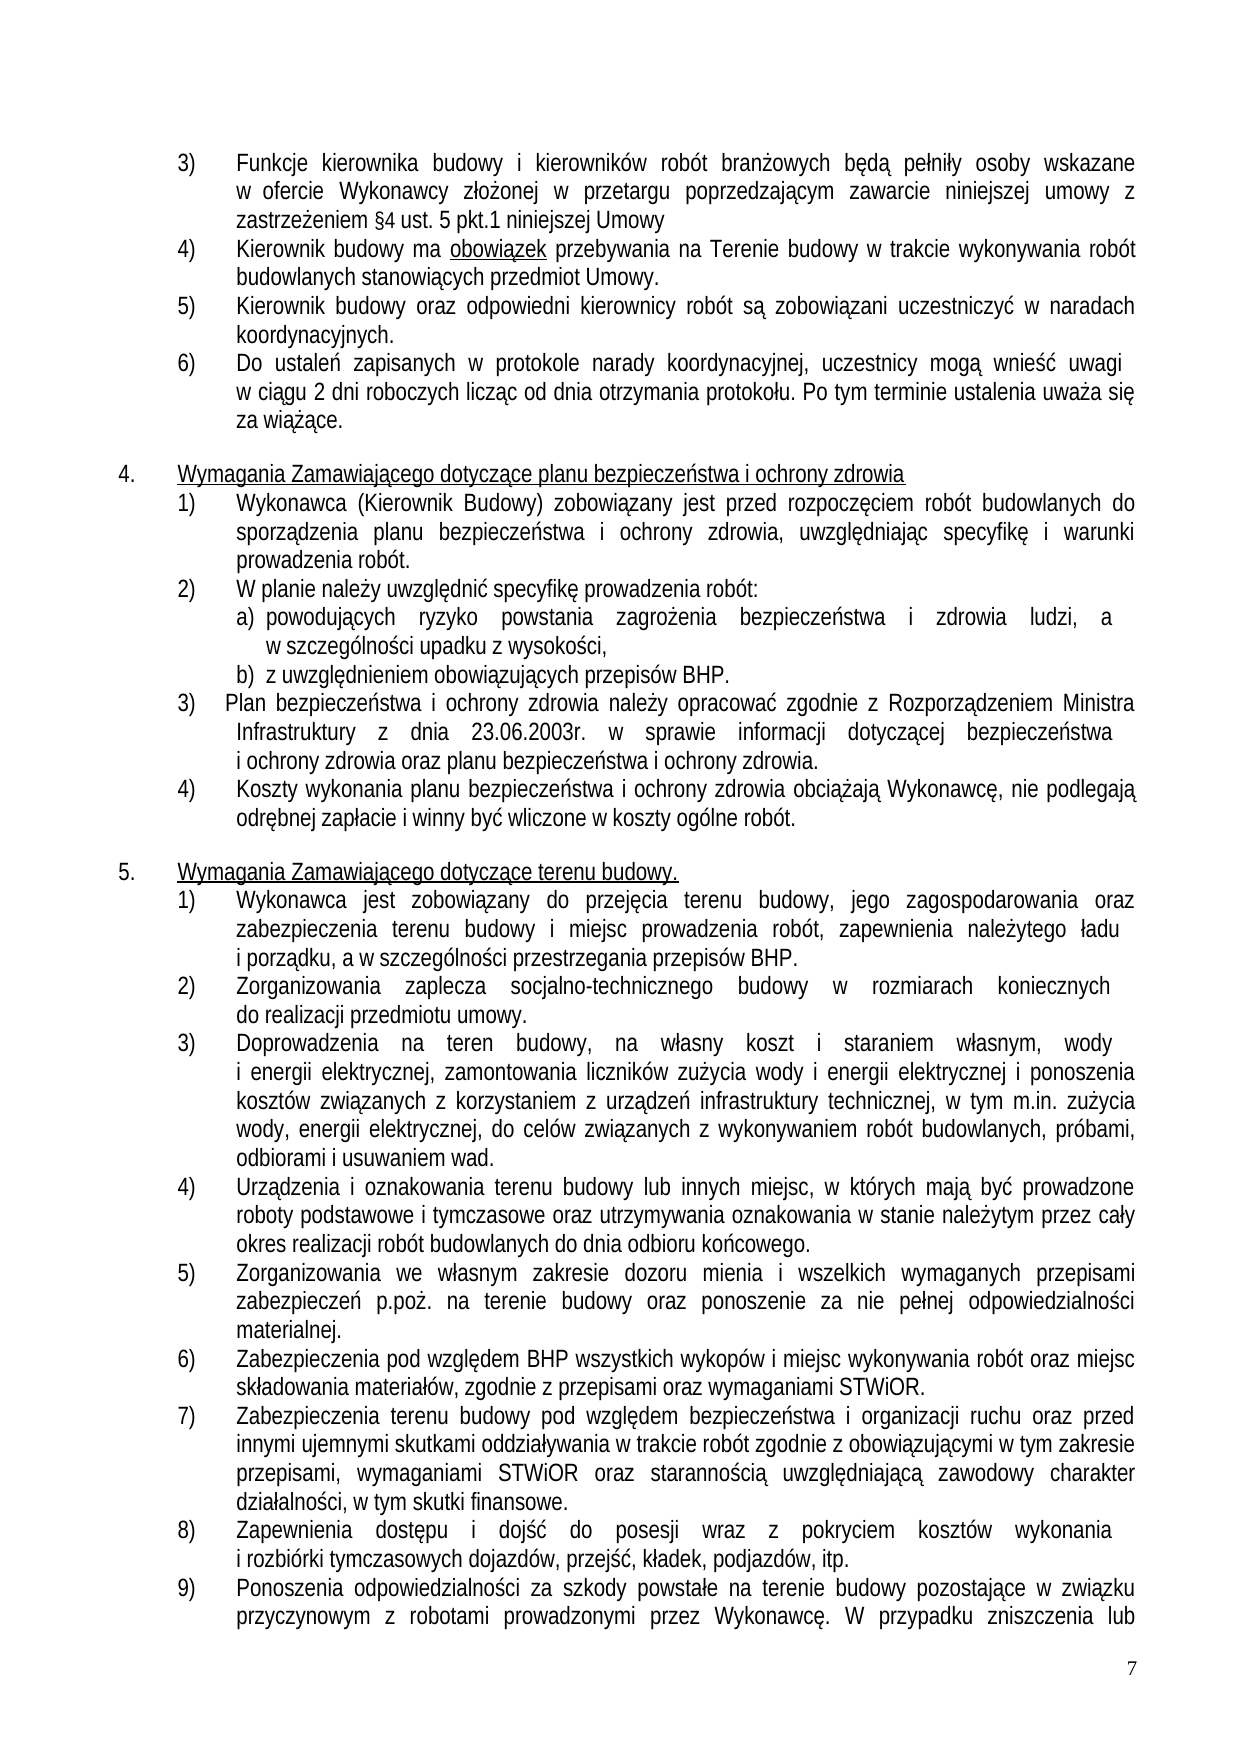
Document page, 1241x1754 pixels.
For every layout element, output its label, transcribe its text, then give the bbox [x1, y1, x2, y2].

list Wymagania Zamawiającego dotyczące terenu budowy. [118, 857, 1137, 885]
list Koszty wykonania planu bezpieczeństwa i ochrony zdrowia obciążają Wykonawcę, nie podlegają odrębnej zapłacie i winny być wliczone w koszty ogólne robót. [177, 774, 1137, 832]
list Wymagania Zamawiającego dotyczące planu bezpieczeństwa i ochrony zdrowia [118, 459, 1137, 488]
list powodujących ryzyko powstania zagrożenia bezpieczeństwa i zdrowia ludzi, a w szczególności upadku z wysokości, [236, 602, 1137, 660]
list W planie należy uwzględnić specyfikę prowadzenia robót: [177, 574, 1137, 602]
list Zorganizowania we własnym zakresie dozoru mienia i wszelkich wymaganych przepisami zabezpieczeń p.poż. na terenie budowy oraz ponoszenie za nie pełnej odpowiedzialności materialnej. [177, 1258, 1137, 1343]
list Zapewnienia dostępu i dojść do posesji wraz z pokryciem kosztów wykonania i rozbiórki tymczasowych dojazdów, przejść, kładek, podjazdów, itp. [177, 1515, 1137, 1573]
list Kierownik budowy ma obowiązek przebywania na Terenie budowy w trakcie wykonywania robót budowlanych stanowiących przedmiot Umowy. [177, 234, 1137, 291]
list Do ustaleń zapisanych w protokole narady koordynacyjnej, uczestnicy mogą wnieść uwagi w ciągu 2 dni roboczych licząc od dnia otrzymania protokołu. Po tym terminie ustalenia uważa się za wiążące. [177, 348, 1137, 434]
list Kierownik budowy oraz odpowiedni kierownicy robót są zobowiązani uczestniczyć w naradach koordynacyjnych. [177, 291, 1137, 348]
text 3) Plan bezpieczeństwa i ochrony zdrowia należy opracować zgodnie z Rozporządzeniem Ministra Infrastruktury z dnia 23.06.2003r. w sprawie informacji dotyczącej bezpieczeństwa i ochrony zdrowia oraz planu bezpieczeństwa i ochrony zdrowia. [177, 688, 1137, 774]
list Urządzenia i oznakowania terenu budowy lub innych miejsc, w których mają być prowadzone roboty podstawowe i tymczasowe oraz utrzymywania oznakowania w stanie należytym przez cały okres realizacji robót budowlanych do dnia odbioru końcowego. [177, 1172, 1137, 1258]
list Zabezpieczenia pod względem BHP wszystkich wykopów i miejsc wykonywania robót oraz miejsc składowania materiałów, zgodnie z przepisami oraz wymaganiami STWiOR. [177, 1343, 1137, 1401]
list Wykonawca jest zobowiązany do przejęcia terenu budowy, jego zagospodarowania oraz zabezpieczenia terenu budowy i miejsc prowadzenia robót, zapewnienia należytego ładu i porządku, a w szczególności przestrzegania przepisów BHP. [177, 885, 1137, 971]
list Funkcje kierownika budowy i kierowników robót branżowych będą pełniły osoby wskazane w ofercie Wykonawcy złożonej w przetargu poprzedzającym zawarcie niniejszej umowy z zastrzeżeniem §4 ust. 5 pkt.1 niniejszej Umowy [177, 148, 1137, 234]
list Doprowadzenia na teren budowy, na własny koszt i staraniem własnym, wody i energii elektrycznej, zamontowania liczników zużycia wody i energii elektrycznej i ponoszenia kosztów związanych z korzystaniem z urządzeń infrastruktury technicznej, w tym m.in. zużycia wody, energii elektrycznej, do celów związanych z wykonywaniem robót budowlanych, próbami, odbiorami i usuwaniem wad. [177, 1028, 1137, 1172]
list z uwzględnieniem obowiązujących przepisów BHP. [236, 660, 1137, 688]
list Wykonawca (Kierownik Budowy) zobowiązany jest przed rozpoczęciem robót budowlanych do sporządzenia planu bezpieczeństwa i ochrony zdrowia, uwzględniając specyfikę i warunki prowadzenia robót. [177, 488, 1137, 574]
list Zorganizowania zaplecza socjalno-technicznego budowy w rozmiarach koniecznych do realizacji przedmiotu umowy. [177, 971, 1137, 1028]
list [177, 1573, 1137, 1630]
list Zabezpieczenia terenu budowy pod względem bezpieczeństwa i organizacji ruchu oraz przed innymi ujemnymi skutkami oddziaływania w trakcie robót zgodnie z obowiązującymi w tym zakresie przepisami, wymaganiami STWiOR oraz starannością uwzględniającą zawodowy charakter działalności, w tym skutki finansowe. [177, 1401, 1137, 1515]
